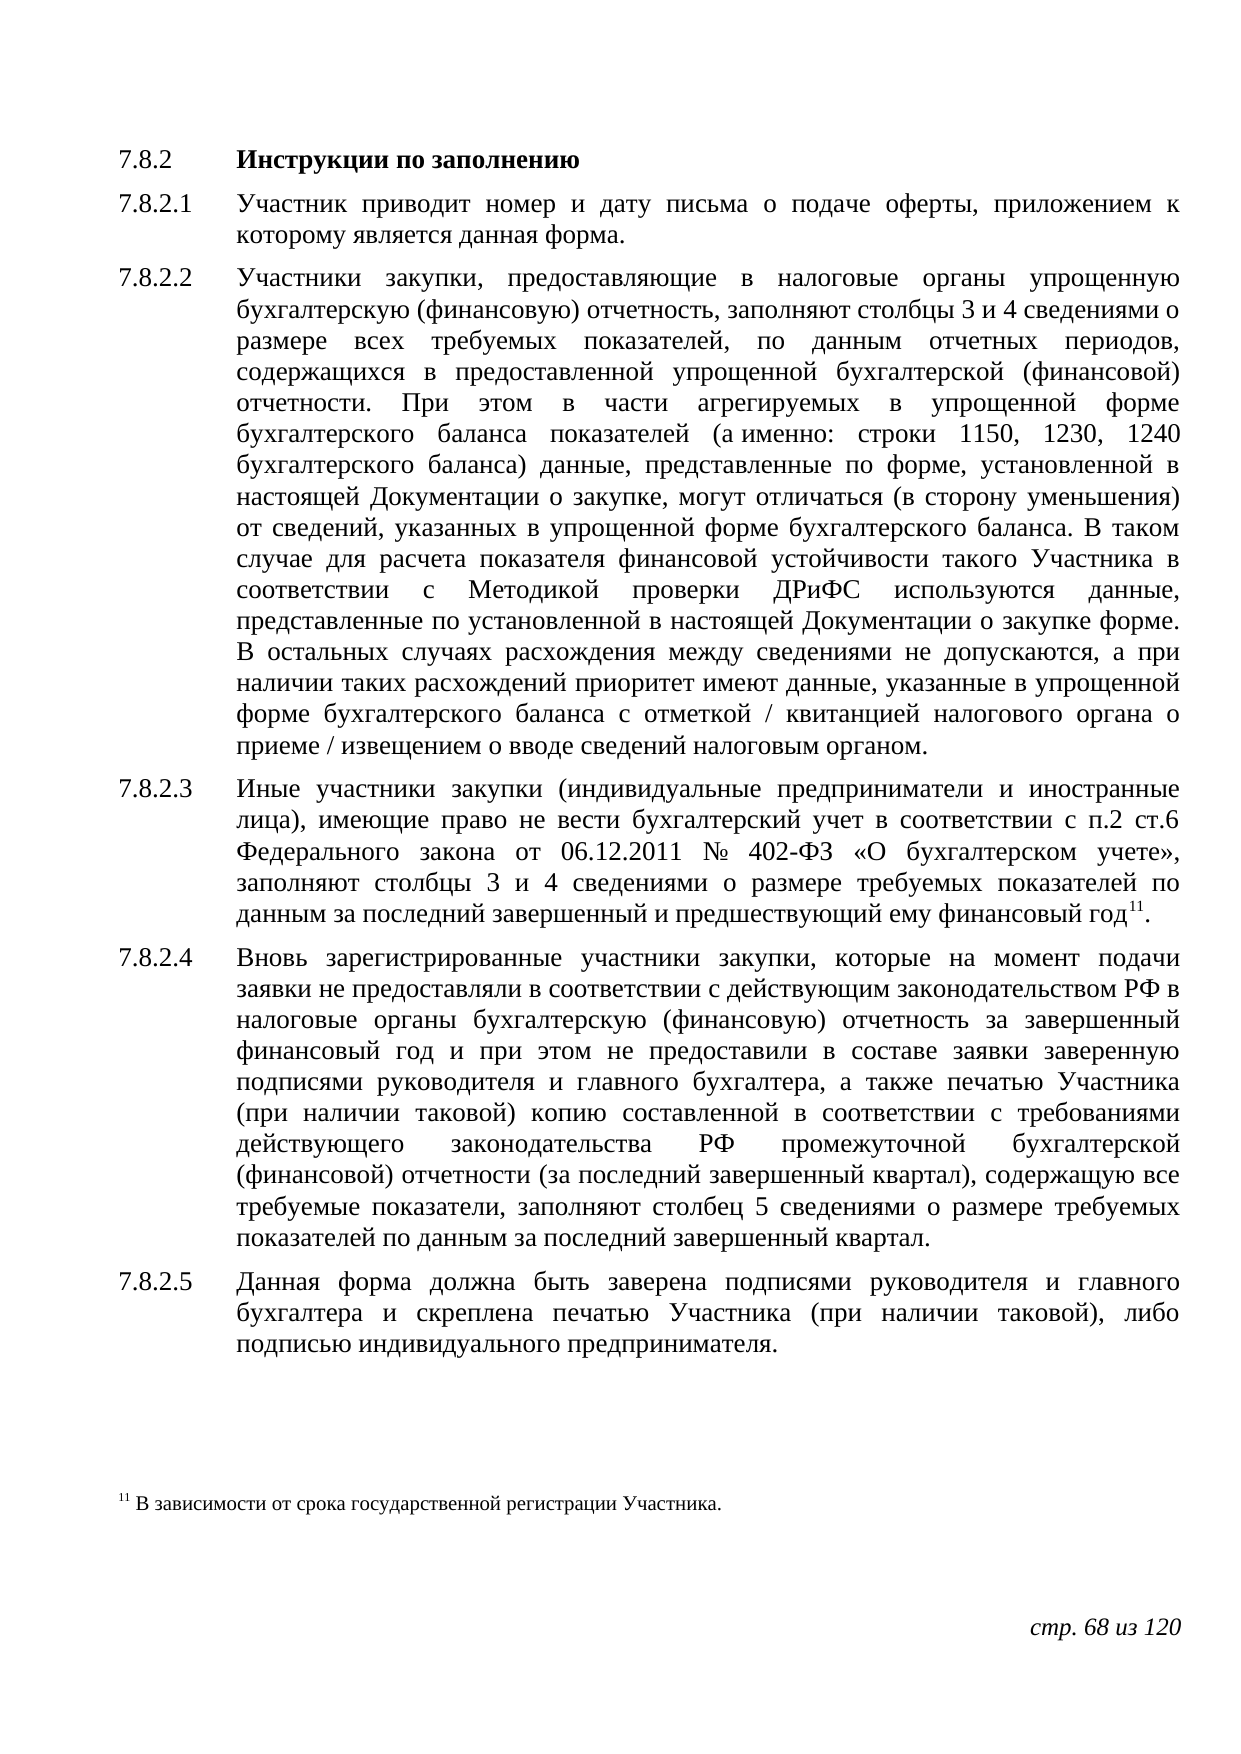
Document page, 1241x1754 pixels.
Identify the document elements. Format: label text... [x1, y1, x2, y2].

text Участники закупки, предоставляющие в налоговые органы упрощенную бухгалтерскую (финансовую) отчетность, заполняют столбцы 3 и 4 сведениями о размере всех требуемых показателей, по данным отчетных периодов, содержащихся в предоставленной упрощенной бухгалтерской (финансовой) отчетности. При этом в части агрегируемых в упрощенной форме бухгалтерского баланса показателей (а именно: строки 1150, 1230, 1240 бухгалтерского баланса) данные, представленные по форме, установленной в настоящей Документации о закупке, могут отличаться (в сторону уменьшения) от сведений, указанных в упрощенной форме бухгалтерского баланса. В таком случае для расчета показателя финансовой устойчивости такого Участника в соответствии с Методикой проверки ДРиФС используются данные, представленные по установленной в настоящей Документации о закупке форме. В остальных случаях расхождения между сведениями не допускаются, а при наличии таких расхождений приоритет имеют данные, указанные в упрощенной форме бухгалтерского баланса с отметкой / квитанцией налогового органа о приеме / извещением о вводе сведений налоговым органом. [118, 262, 1181, 760]
text Участник приводит номер и дату письма о подаче оферты, приложением к которому является данная форма. [118, 187, 1181, 249]
text Вновь зарегистрированные участники закупки, которые на момент подачи заявки не предоставляли в соответствии с действующим законодательством РФ в налоговые органы бухгалтерскую (финансовую) отчетность за завершенный финансовый год и при этом не предоставили в составе заявки заверенную подписями руководителя и главного бухгалтера, а также печатью Участника (при наличии таковой) копию составленной в соответствии с требованиями действующего законодательства РФ промежуточной бухгалтерской (финансовой) отчетности (за последний завершенный квартал), содержащую все требуемые показатели, заполняют столбец 5 сведениями о размере требуемых показателей по данным за последний завершенный квартал. [118, 941, 1181, 1252]
text Инструкции по заполнению [118, 143, 1181, 174]
text Данная форма должна быть заверена подписями руководителя и главного бухгалтера и скреплена печатью Участника (при наличии таковой), либо подписью индивидуального предпринимателя. [118, 1264, 1181, 1358]
text Иные участники закупки (индивидуальные предприниматели и иностранные лица), имеющие право не вести бухгалтерский учет в соответствии с п.2 ст.6 Федерального закона от 06.12.2011 № 402-ФЗ «О бухгалтерском учете», заполняют столбцы 3 и 4 сведениями о размере требуемых показателей по данным за последний завершенный и предшествующий ему финансовый год. [118, 772, 1181, 928]
